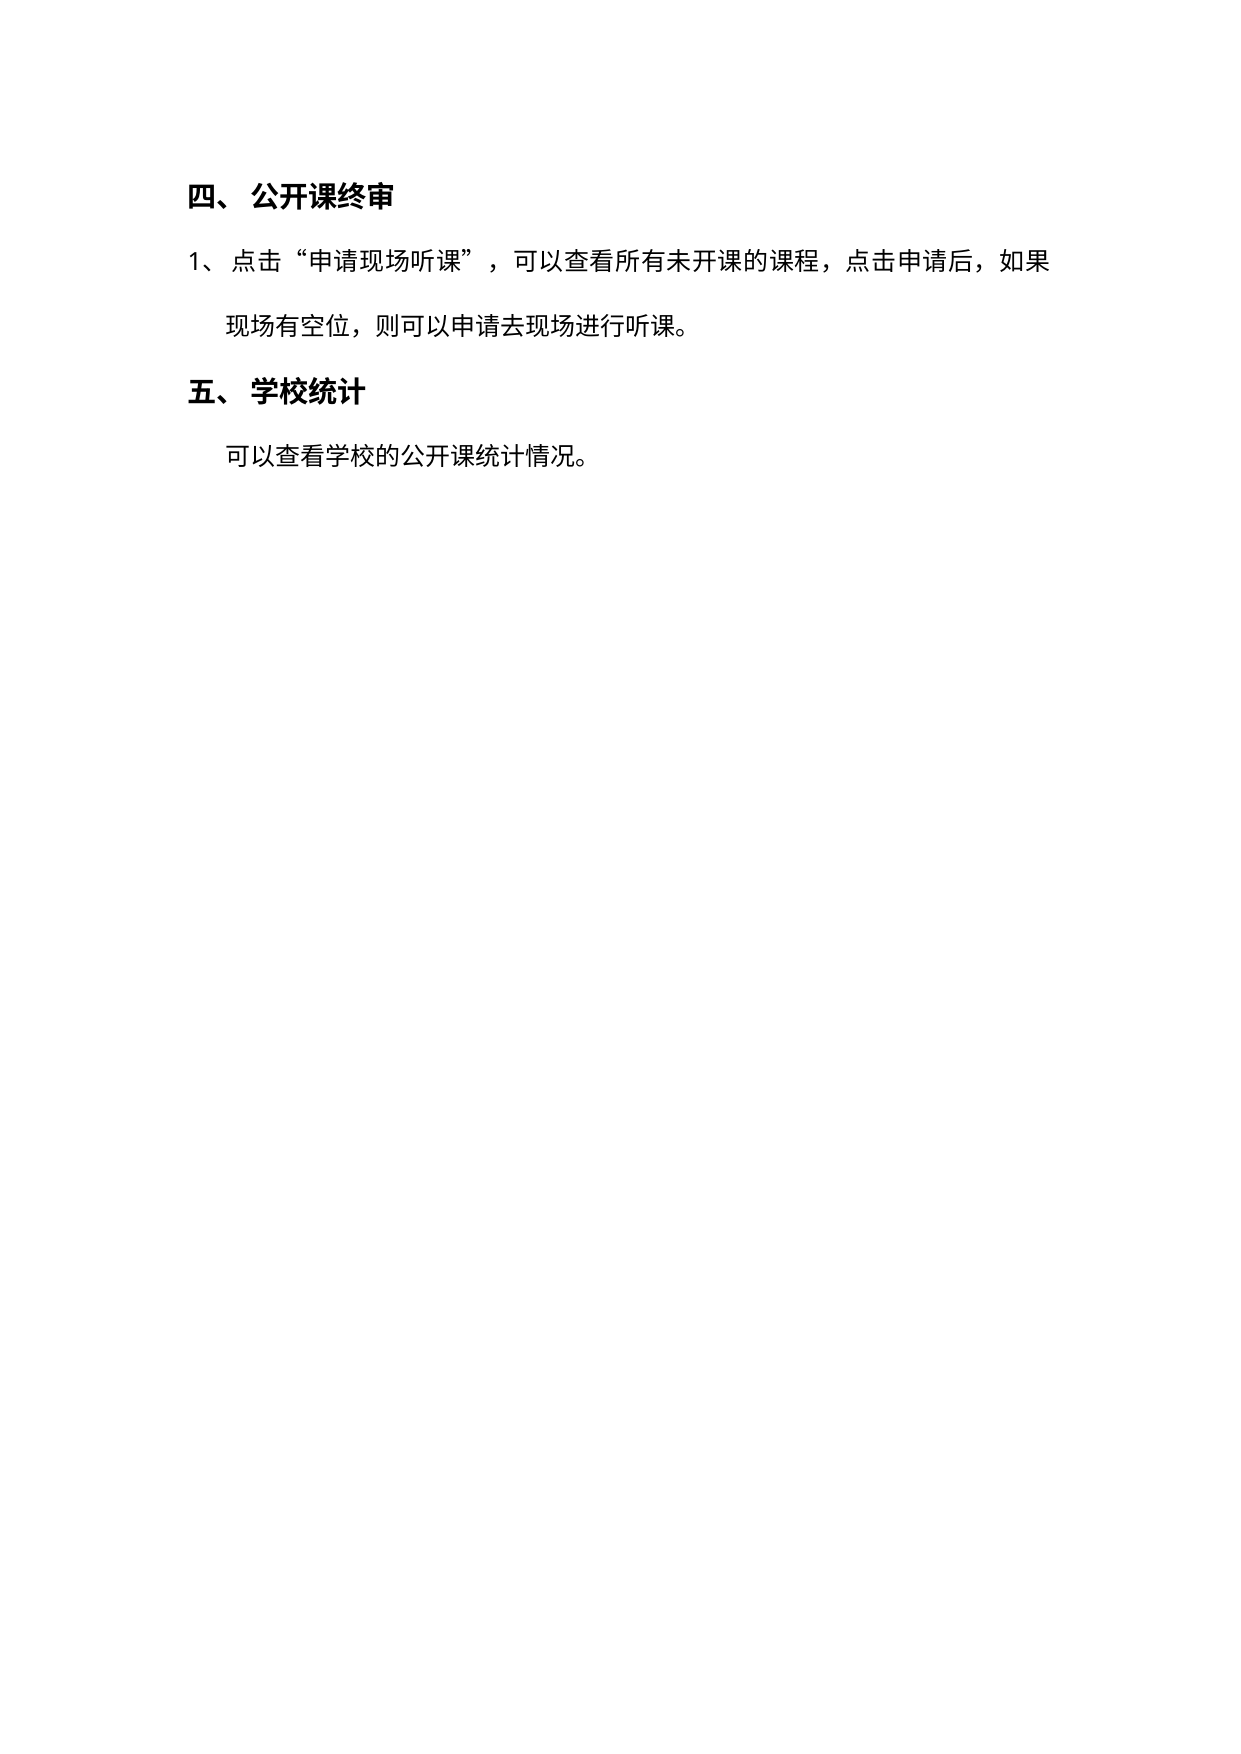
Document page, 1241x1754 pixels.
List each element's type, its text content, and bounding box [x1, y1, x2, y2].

list 公开课终审 [187, 162, 1053, 227]
list 点击“申请现场听课”，可以查看所有未开课的课程，点击申请后，如果现场有空位，则可以申请去现场进行听课。 [187, 227, 1053, 357]
list 可以查看学校的公开课统计情况。 [225, 422, 1053, 487]
list 学校统计 [187, 357, 1053, 422]
